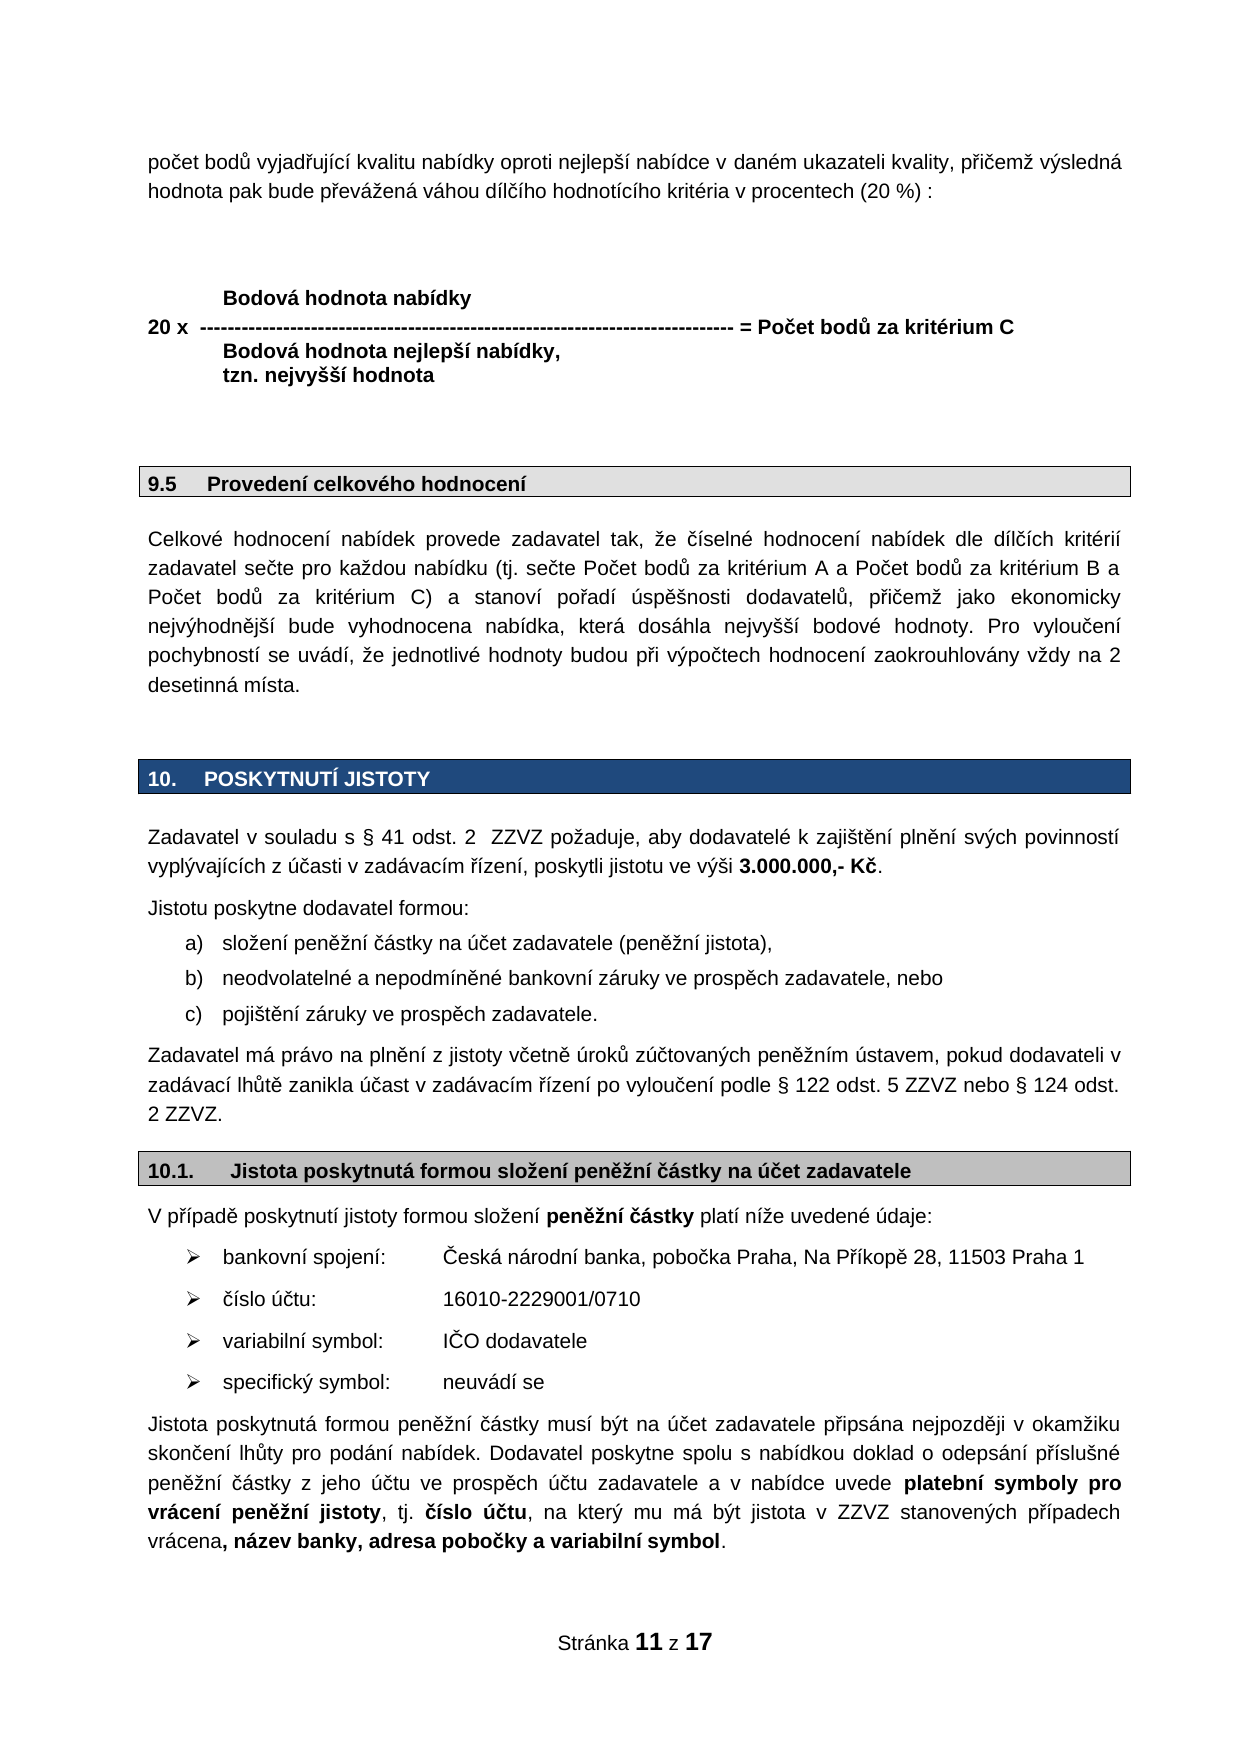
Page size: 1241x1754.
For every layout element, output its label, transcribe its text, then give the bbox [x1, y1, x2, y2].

text Jistotu poskytne dodavatel formou: [148, 890, 1122, 919]
list složení peněžní částky na účet zadavatele (peněžní jistota), [185, 926, 1122, 955]
list neodvolatelné a nepodmíněné bankovní záruky ve prospěch zadavatele, nebo [185, 961, 1122, 990]
list Bodová hodnota nabídky [223, 286, 1122, 310]
list Provedení celkového hodnocení [140, 467, 1130, 496]
list pojištění záruky ve prospěch zadavatele. [185, 996, 1122, 1026]
text V případě poskytnutí jistoty formou složení peněžní částky platí níže uvedené údaje: [148, 1198, 1122, 1228]
text Jistota poskytnutá formou peněžní částky musí být na účet zadavatele připsána nejpozději v okamžiku skončení lhůty pro podání nabídek. Dodavatel poskytne spolu s nabídkou doklad o odepsání příslušné peněžní částky z jeho účtu ve prospěch účtu zadavatele a v nabídce uvede platební symboly pro vrácení peněžní jistoty, tj. číslo účtu, na který mu má být jistota v ZZVZ stanovených případech vrácena, název banky, adresa pobočky a variabilní symbol. [148, 1407, 1122, 1553]
text 20 x ----------------------------------------------------------------------------- = Počet bodů za kritérium C [148, 310, 1122, 339]
list tzn. nejvyšší hodnota [223, 363, 1004, 387]
text Zadavatel má právo na plnění z jistoty včetně úroků zúčtovaných peněžním ústavem, pokud dodavateli v zadávací lhůtě zanikla účast v zadávacím řízení po vyloučení podle § 122 odst. 5 ZZVZ nebo § 124 odst. 2 ZZVZ. [148, 1038, 1122, 1126]
list specifický symbol: neuvádí se [185, 1365, 1137, 1394]
text Zadavatel v souladu s § 41 odst. 2 ZZVZ požaduje, aby dodavatelé k zajištění plnění svých povinností vyplývajících z účasti v zadávacím řízení, poskytli jistotu ve výši 3.000.000,- Kč. [148, 819, 1122, 878]
list číslo účtu: 16010-2229001/0710 [185, 1282, 1137, 1311]
subtitle POskytnuTí jistoty [139, 760, 1130, 793]
text Celkové hodnocení nabídek provede zadavatel tak, že číselné hodnocení nabídek dle dílčích kritérií zadavatel sečte pro každou nabídku (tj. sečte Počet bodů za kritérium A a Počet bodů za kritérium B a Počet bodů za kritérium C) a stanoví pořadí úspěšnosti dodavatelů, přičemž jako ekonomicky nejvýhodnější bude vyhodnocena nabídka, která dosáhla nejvyšší bodové hodnoty. Pro vyloučení pochybností se uvádí, že jednotlivé hodnoty budou při výpočtech hodnocení zaokrouhlovány vždy na 2 desetinná místa. [148, 521, 1122, 696]
list bankovní spojení: Česká národní banka, pobočka Praha, Na Příkopě 28, 11503 Praha 1 [185, 1240, 1137, 1269]
list Bodová hodnota nejlepší nabídky, [223, 339, 1004, 363]
subtitle Jistota poskytnutá formou složení peněžní částky na účet zadavatele [139, 1152, 1130, 1185]
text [148, 144, 1122, 203]
list variabilní symbol: IČO dodavatele [185, 1323, 1137, 1353]
